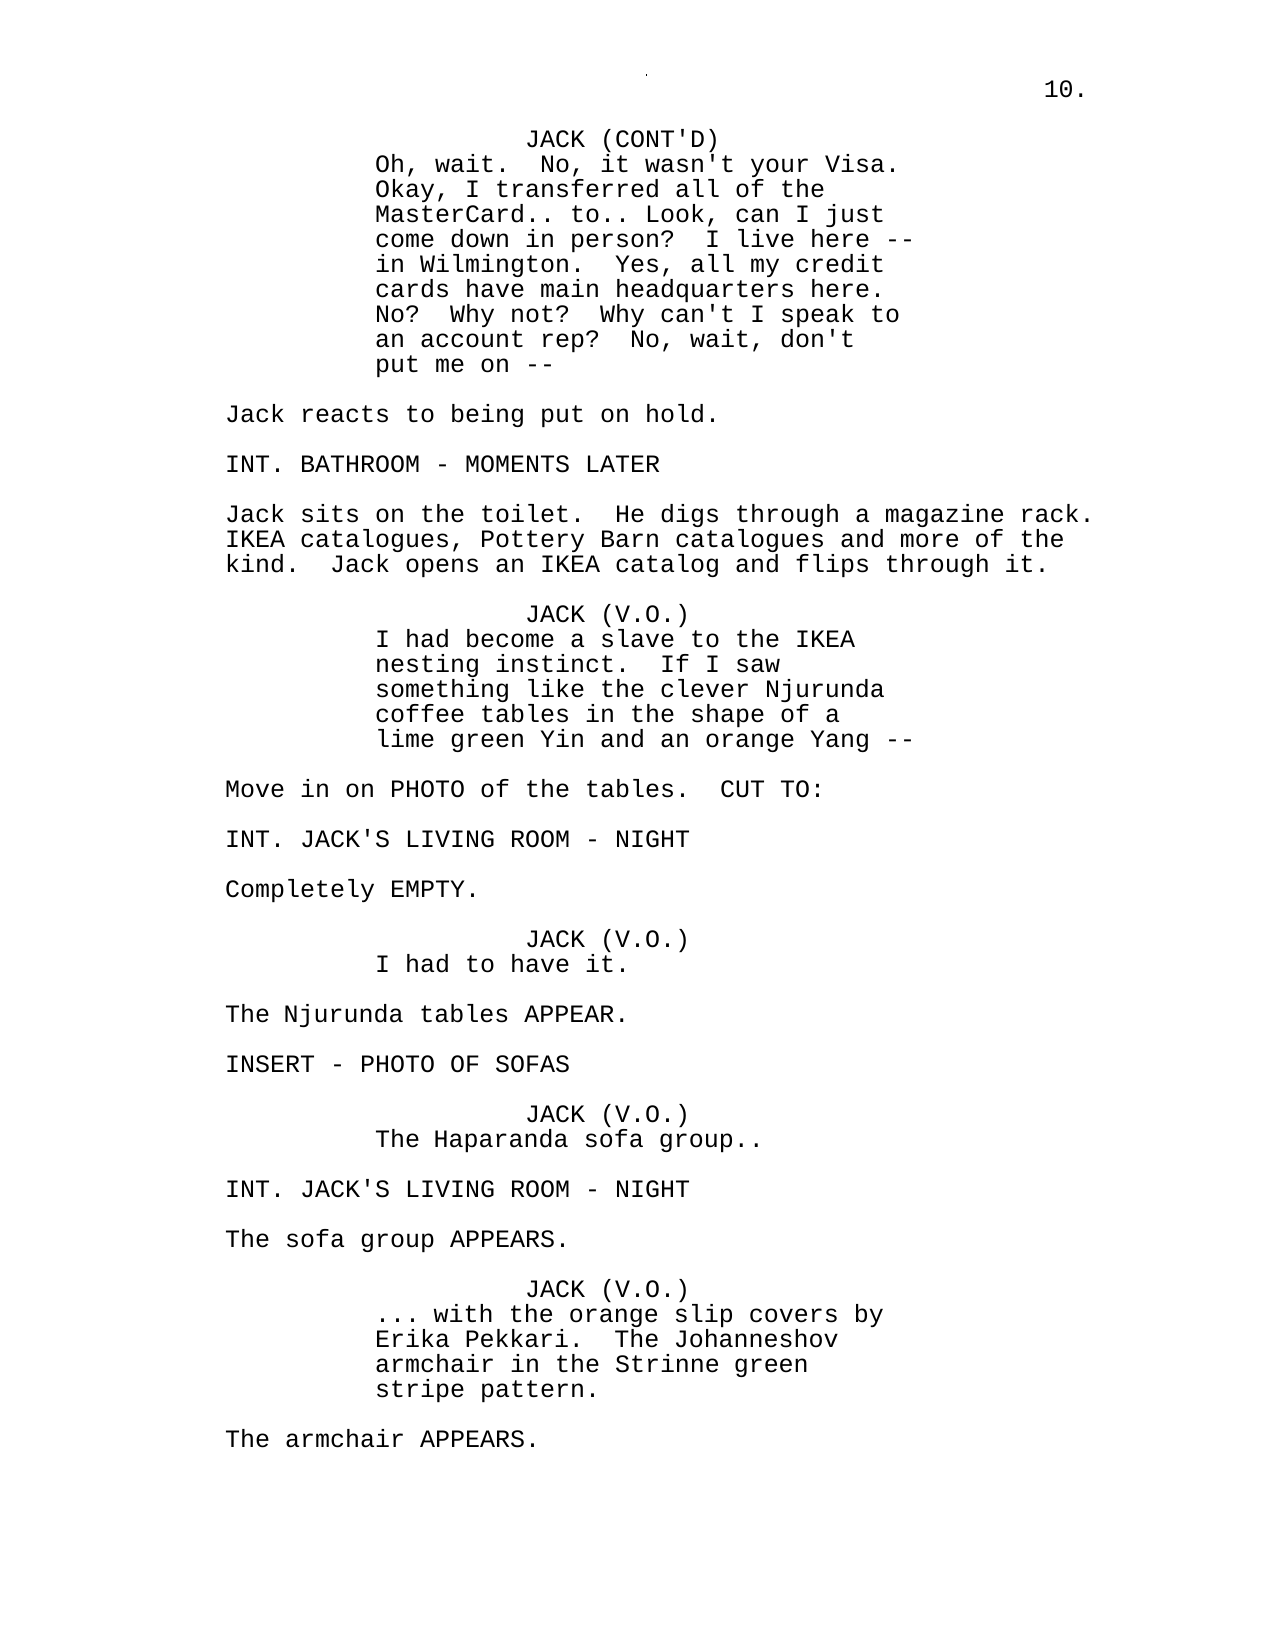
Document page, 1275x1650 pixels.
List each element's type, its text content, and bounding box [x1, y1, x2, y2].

text armchair in the Strinne green [375, 1352, 1105, 1377]
text stripe pattern. [375, 1377, 1105, 1402]
text JACK (V.O.) [525, 1102, 1105, 1127]
text lime green Yin and an orange Yang -- [375, 727, 1105, 752]
text in Wilmington. Yes, all my credit [375, 252, 1105, 277]
text INT. JACK'S LIVING ROOM - NIGHT [225, 1177, 1105, 1202]
text The Haparanda sofa group.. [375, 1127, 1105, 1152]
text an account rep? No, wait, don't [375, 327, 1105, 352]
text 10. [1044, 77, 1105, 102]
text coffee tables in the shape of a [375, 702, 1105, 727]
text something like the clever Njurunda [375, 677, 1105, 702]
text Okay, I transferred all of the [375, 177, 1105, 202]
text Move in on PHOTO of the tables. CUT TO: [225, 777, 1105, 802]
text ... with the orange slip covers by [375, 1302, 1105, 1327]
text cards have main headquarters here. [375, 277, 1105, 302]
text JACK (V.O.) [525, 927, 1105, 952]
text I had to have it. [375, 952, 1105, 977]
text JACK (V.O.) [525, 1277, 1105, 1302]
text JACK (CONT'D) [525, 127, 1105, 152]
text come down in person? I live here -- [375, 227, 1105, 252]
text Erika Pekkari. The Johanneshov [375, 1327, 1105, 1352]
text INT. JACK'S LIVING ROOM - NIGHT [225, 827, 1105, 852]
text JACK (V.O.) [525, 602, 1105, 627]
text Completely EMPTY. [225, 877, 1105, 902]
text The sofa group APPEARS. [225, 1227, 1105, 1252]
text Jack sits on the toilet. He digs through a magazine rack. IKEA catalogues, Pottery Barn catalogues and more of the kind. Jack opens an IKEA catalog and flips through it. [225, 502, 1105, 577]
text MasterCard.. to.. Look, can I just [375, 202, 1105, 227]
text INT. BATHROOM - MOMENTS LATER [225, 452, 1105, 477]
text put me on -- [375, 352, 1105, 377]
text Oh, wait. No, it wasn't your Visa. [375, 152, 1105, 177]
text nesting instinct. If I saw [375, 652, 1105, 677]
text INSERT - PHOTO OF SOFAS [225, 1052, 1105, 1077]
text The armchair APPEARS. [225, 1427, 1105, 1452]
text Jack reacts to being put on hold. [225, 402, 1105, 427]
text No? Why not? Why can't I speak to [375, 302, 1105, 327]
text I had become a slave to the IKEA [375, 627, 1105, 652]
text The Njurunda tables APPEAR. [225, 1002, 1105, 1027]
